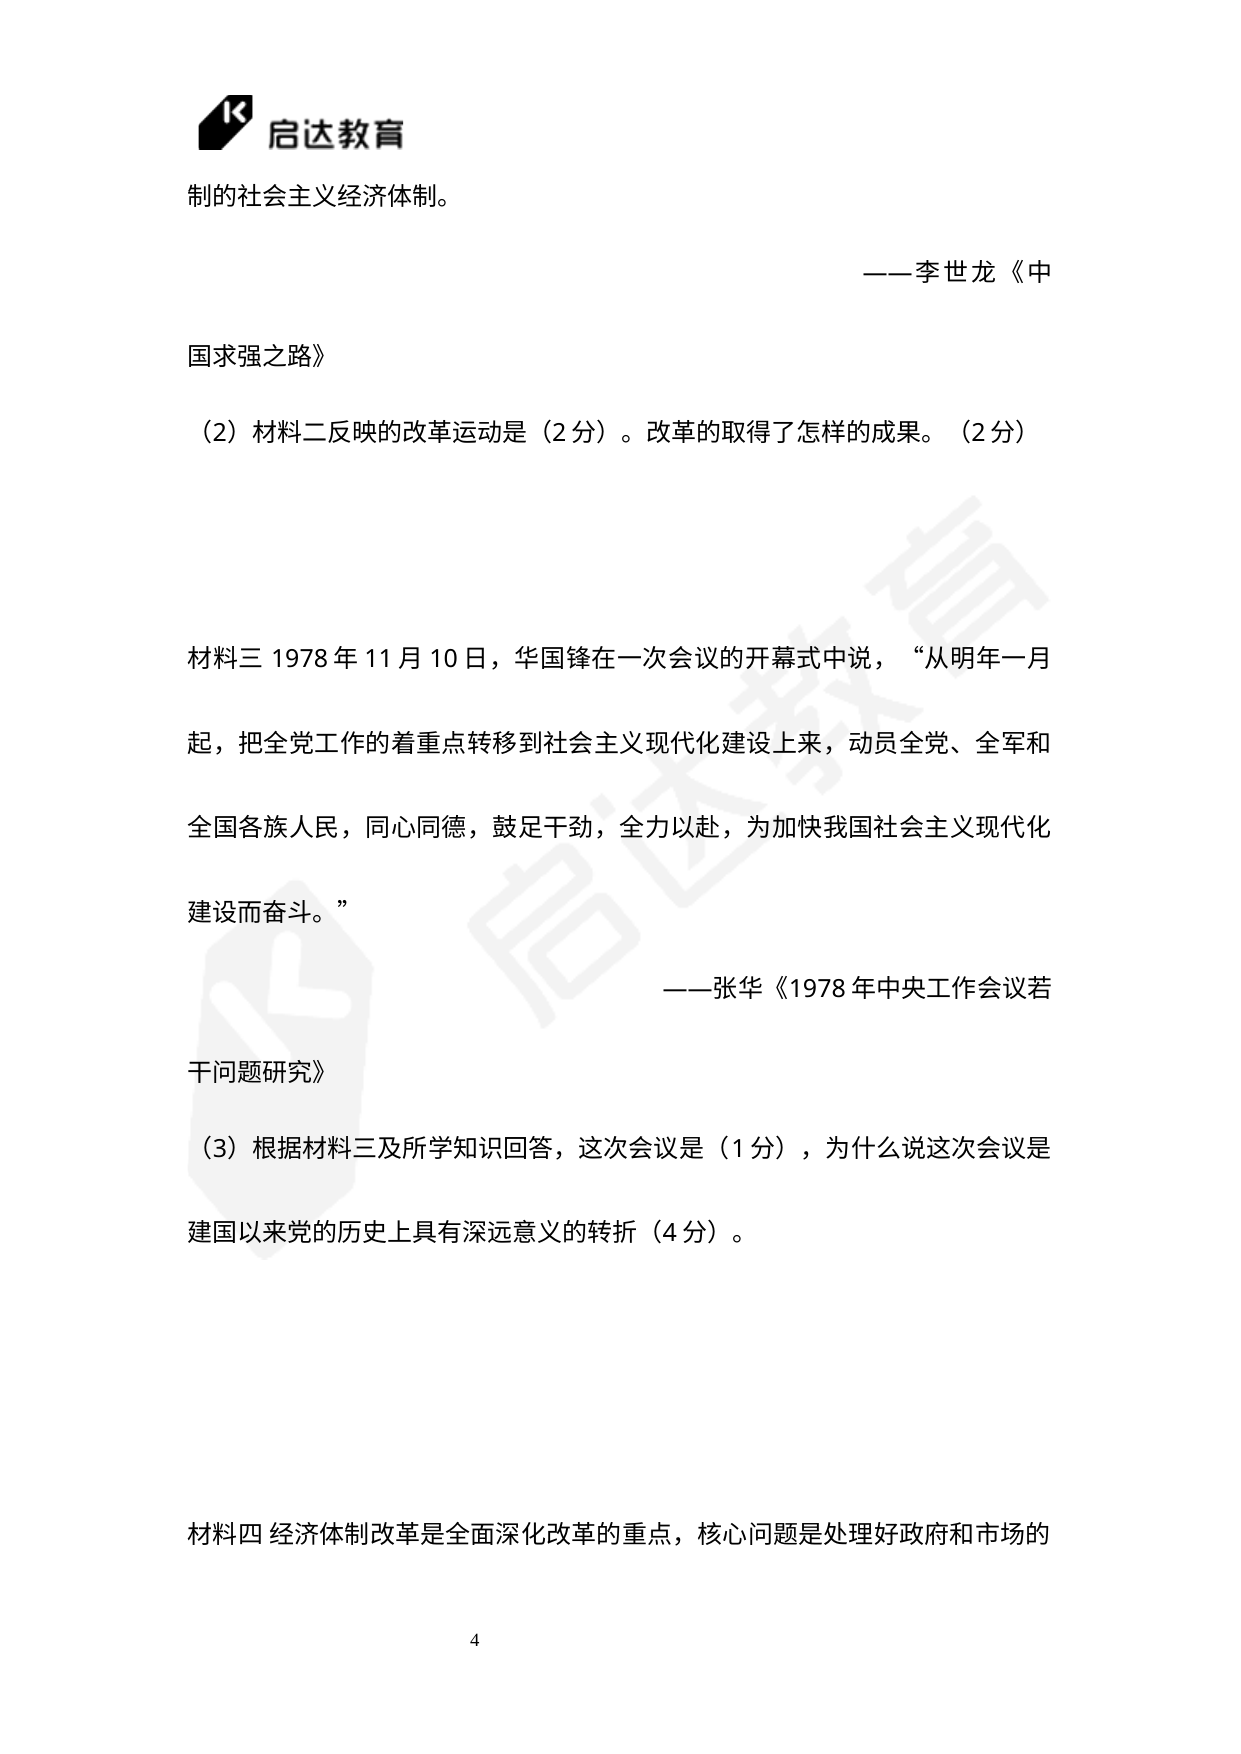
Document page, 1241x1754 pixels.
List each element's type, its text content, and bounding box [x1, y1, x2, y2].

text 材料三 1978年11月10日，华国锋在一次会议的开幕式中说，“从明年一月起，把全党工作的着重点转移到社会主义现代化建设上来，动员全党、全军和全国各族人民，同心同德，鼓足干劲，全力以赴，为加快我国社会主义现代化建设而奋斗。” [187, 624, 1053, 943]
text 材料二 在国民经济恢复后，就以前苏联的社会主义经济模式为榜样，着手消灭包括私人资本主义在内的一切所有制，终结新民主义经济制度，建立单一公有制的社会主义经济体制。 [187, 162, 1053, 227]
text ——李世龙《中国求强之路》 [187, 238, 1053, 387]
picture [198, 95, 404, 150]
text ——张华《1978年中央工作会议若干问题研究》 [187, 954, 1053, 1103]
list 材料二反映的改革运动是（2分）。改革的取得了怎样的成果。（2分） [187, 398, 1053, 463]
text 材料四 经济体制改革是全面深化改革的重点，核心问题是处理好政府和市场的关系，使市场在资源配置中起决定性作用和更好发挥政府作用。市场决定资源配置是市场经济的一般规律，健全社会主义市场经济体制必须遵循这条规律，着力解决市场体系不完善、政府干预过多和监管不到位问题。 [187, 1500, 1053, 1565]
text （3）根据材料三及所学知识回答，这次会议是（1分），为什么说这次会议是建国以来党的历史上具有深远意义的转折（4分）。 [187, 1114, 1053, 1263]
